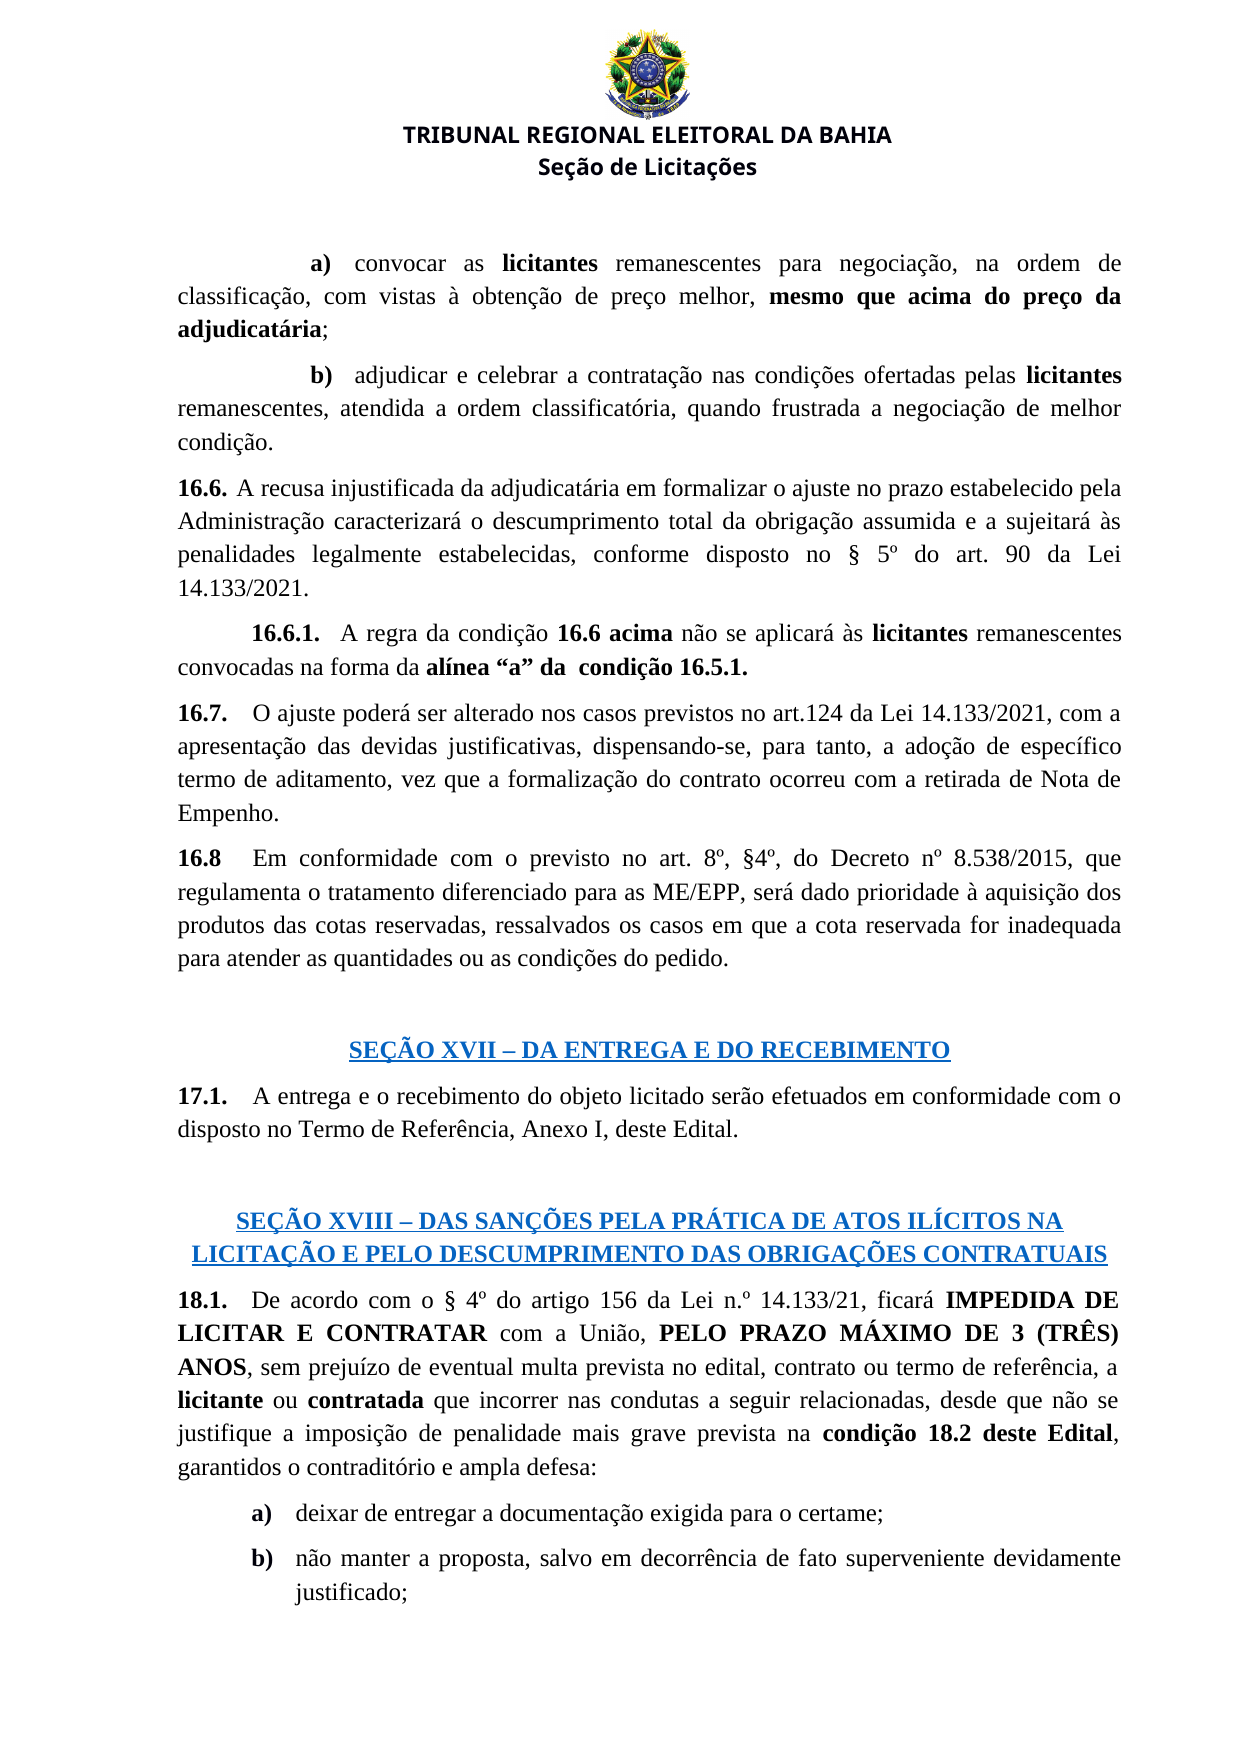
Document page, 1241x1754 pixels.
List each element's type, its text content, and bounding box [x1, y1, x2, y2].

text 18.1. De acordo com o § 4º do artigo 156 da Lei n.º 14.133/21, ficará IMPEDIDA DE LICITAR E CONTRATAR com a União, PELO PRAZO MÁXIMO DE 3 (TRÊS) ANOS, sem prejuízo de eventual multa prevista no edital, contrato ou termo de referência, a licitante ou contratada que incorrer nas condutas a seguir relacionadas, desde que não se justifique a imposição de penalidade mais grave prevista na condição 18.2 deste Edital, garantidos o contraditório e ampla defesa: [177, 1282, 1119, 1482]
text SEÇÃO XVIII – DAS SANÇÕES PELA PRÁTICA DE ATOS ILÍCITOS NA LICITAÇÃO E PELO DESCUMPRIMENTO DAS OBRIGAÇÕES CONTRATUAIS [177, 1203, 1122, 1269]
text 16.6. A recusa injustificada da adjudicatária em formalizar o ajuste no prazo estabelecido pela Administração caracterizará o descumprimento total da obrigação assumida e a sujeitará às penalidades legalmente estabelecidas, conforme disposto no § 5º do art. 90 da Lei 14.133/2021. [177, 469, 1122, 603]
text 16.7. O ajuste poderá ser alterado nos casos previstos no art.124 da Lei 14.133/2021, com a apresentação das devidas justificativas, dispensando-se, para tanto, a adoção de específico termo de aditamento, vez que a formalização do contrato ocorreu com a retirada de Nota de Empenho. [177, 694, 1122, 828]
text a) convocar as licitantes remanescentes para negociação, na ordem de classificação, com vistas à obtenção de preço melhor, mesmo que acima do preço da adjudicatária; [177, 244, 1122, 344]
text 16.6.1. A regra da condição 16.6 acima não se aplicará às licitantes remanescentes convocadas na forma da alínea “a” da condição 16.5.1. [177, 615, 1122, 682]
text b) adjudicar e celebrar a contratação nas condições ofertadas pelas licitantes remanescentes, atendida a ordem classificatória, quando frustrada a negociação de melhor condição. [177, 357, 1122, 457]
list deixar de entregar a documentação exigida para o certame; [251, 1494, 1122, 1528]
text SEÇÃO XVII – DA ENTREGA E DO RECEBIMENTO [177, 1032, 1122, 1065]
text 16.8 Em conformidade com o previsto no art. 8º, §4º, do Decreto nº 8.538/2015, que regulamenta o tratamento diferenciado para as ME/EPP, será dado prioridade à aquisição dos produtos das cotas reservadas, ressalvados os casos em que a cota reservada for inadequada para atender as quantidades ou as condições do pedido. [177, 840, 1122, 973]
text 17.1. A entrega e o recebimento do objeto licitado serão efetuados em conformidade com o disposto no Termo de Referência, Anexo I, deste Edital. [177, 1078, 1122, 1144]
list não manter a proposta, salvo em decorrência de fato superveniente devidamente justificado; [251, 1540, 1122, 1607]
